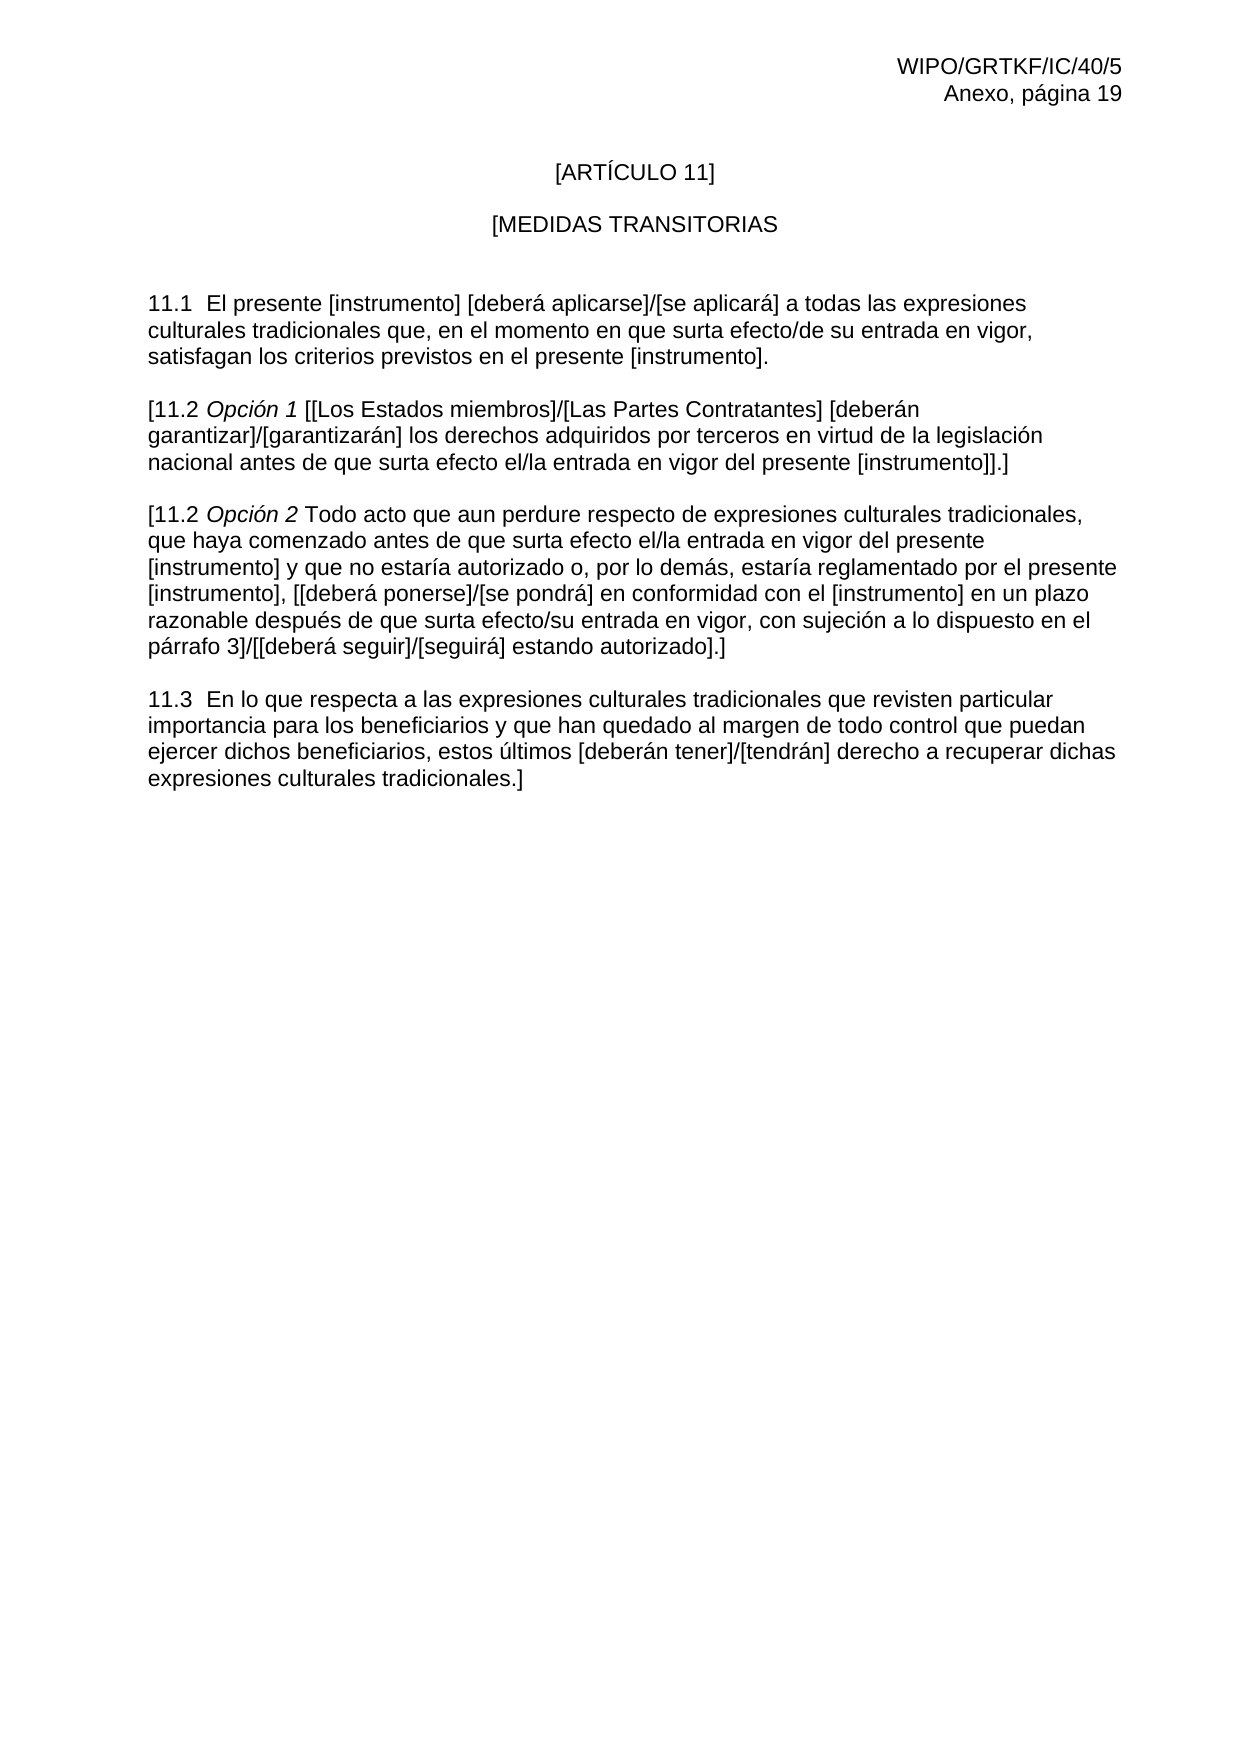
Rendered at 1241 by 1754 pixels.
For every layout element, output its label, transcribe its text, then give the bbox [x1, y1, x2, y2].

text [11.2 Opción 2 Todo acto que aun perdure respecto de expresiones culturales tradicionales, que haya comenzado antes de que surta efecto el/la entrada en vigor del presente [instrumento] y que no estaría autorizado o, por lo demás, estaría reglamentado por el presente [instrumento], [[deberá ponerse]/[se pondrá] en conformidad con el [instrumento] en un plazo razonable después de que surta efecto/su entrada en vigor, con sujeción a lo dispuesto en el párrafo 3]/[[deberá seguir]/[seguirá] estando autorizado].] [148, 501, 1122, 659]
text 11.3 En lo que respecta a las expresiones culturales tradicionales que revisten particular importancia para los beneficiarios y que han quedado al margen de todo control que puedan ejercer dichos beneficiarios, estos últimos [deberán tener]/[tendrán] derecho a recuperar dichas expresiones culturales tradicionales.] [148, 686, 1122, 791]
text [MEDIDAS TRANSITORIAS [148, 211, 1122, 238]
text [ARTÍCULO 11] [148, 158, 1122, 185]
text [11.2 Opción 1 [[Los Estados miembros]/[Las Partes Contratantes] [deberán garantizar]/[garantizarán] los derechos adquiridos por terceros en virtud de la legislación nacional antes de que surta efecto el/la entrada en vigor del presente [instrumento]].] [148, 396, 1122, 475]
text 11.1 El presente [instrumento] [deberá aplicarse]/[se aplicará] a todas las expresiones culturales tradicionales que, en el momento en que surta efecto/de su entrada en vigor, satisfagan los criterios previstos en el presente [instrumento]. [148, 290, 1122, 369]
